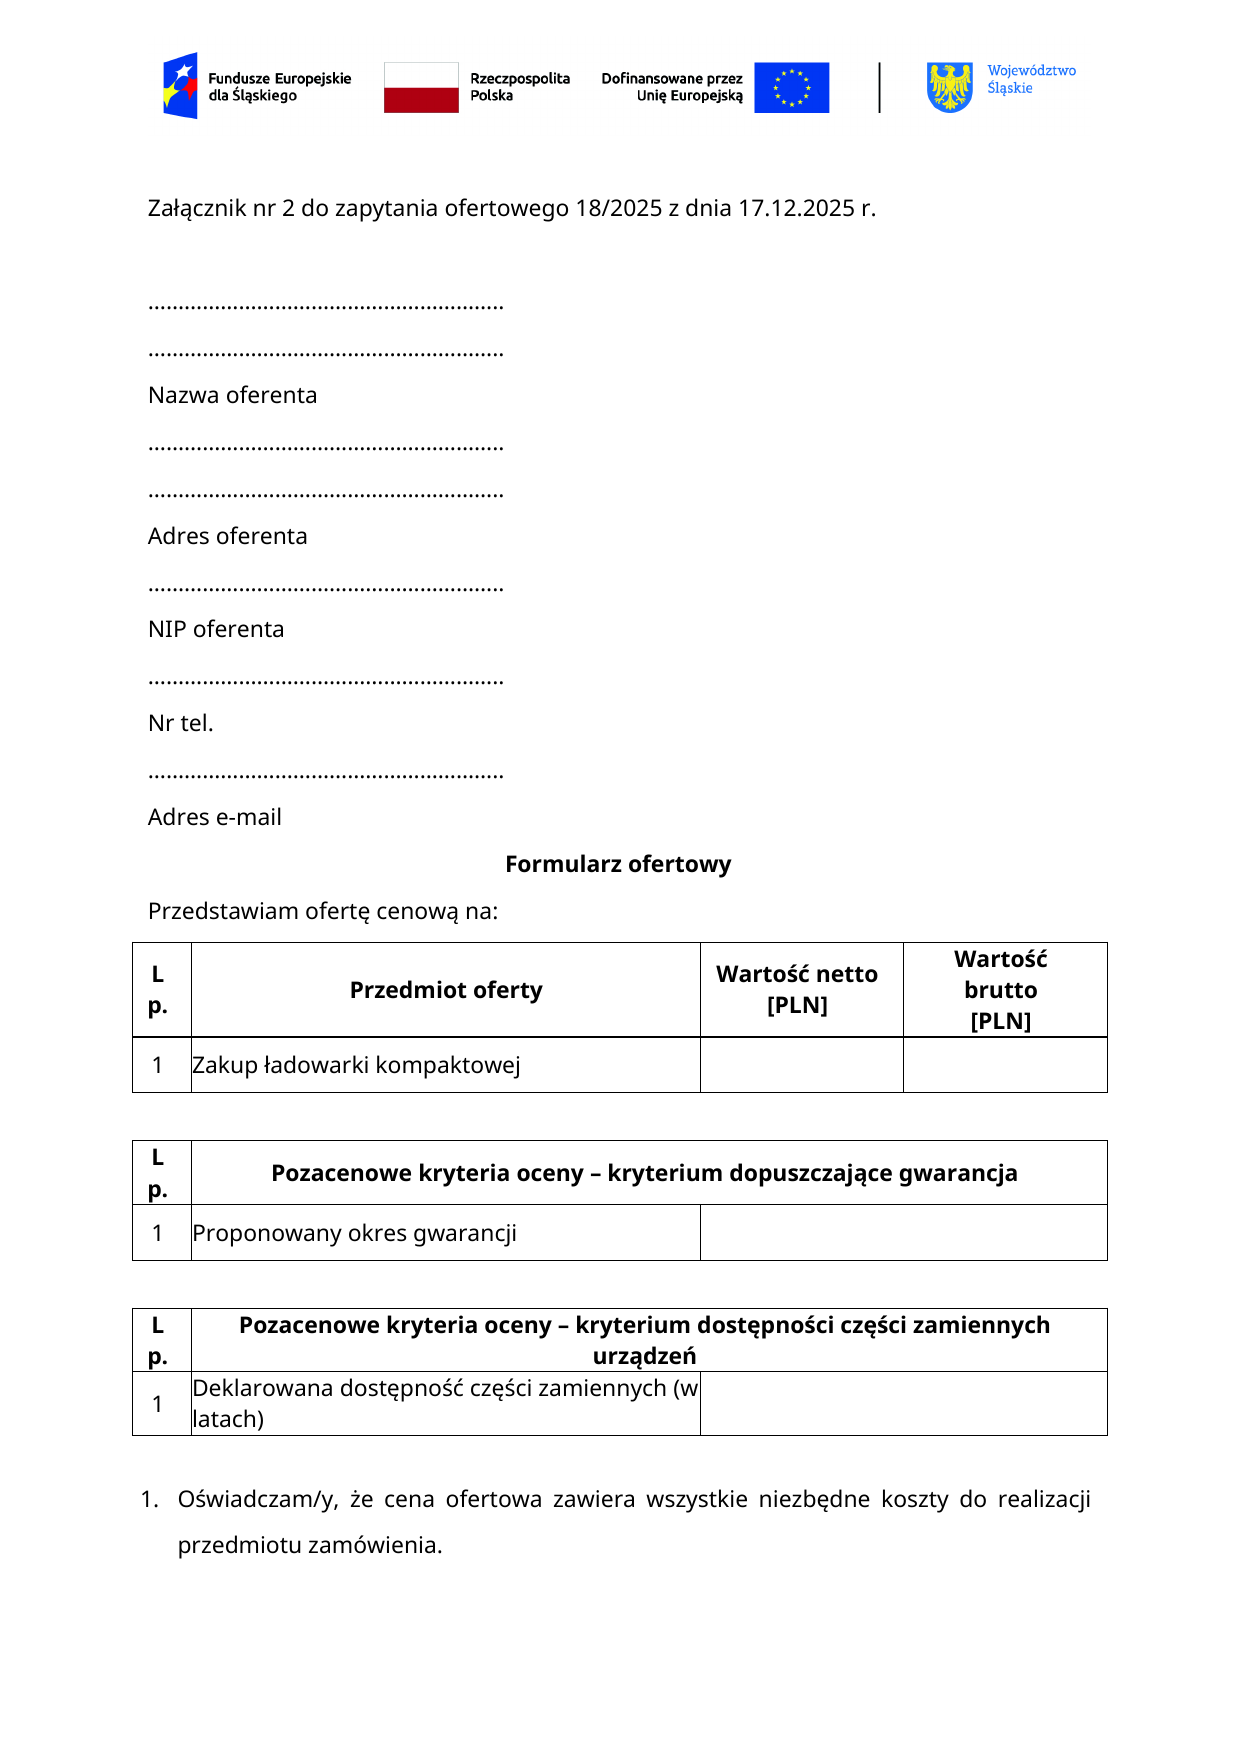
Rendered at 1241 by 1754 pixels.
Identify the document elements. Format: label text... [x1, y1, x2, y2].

text Przedstawiam ofertę cenową na: [148, 895, 1083, 926]
text Adres e-mail [148, 801, 1029, 832]
table_cell 1 [133, 1205, 191, 1260]
table_cell [701, 1038, 903, 1092]
table_cell [701, 1372, 1107, 1435]
text ………………………………………………….. [148, 426, 1029, 457]
text Formularz ofertowy [207, 848, 1029, 879]
table_cell [904, 1038, 1107, 1092]
list Oświadczam/y, że cena ofertowa zawiera wszystkie niezbędne koszty do realizacji przedmiotu zamówienia. [140, 1483, 1093, 1561]
table_cell Zakup ładowarki kompaktowej [192, 1038, 700, 1092]
table_cell 1 [133, 1038, 191, 1092]
text Załącznik nr 2 do zapytania ofertowego 18/2025 z dnia 17.12.2025 r. [148, 192, 1093, 223]
text Adres oferenta [148, 520, 1029, 551]
text NIP oferenta [148, 613, 1029, 645]
text ………………………………………………….. [148, 567, 1029, 598]
table_header Pozacenowe kryteria oceny – kryterium dopuszczające gwarancja [192, 1141, 1107, 1204]
text ………………………………………………….. [148, 332, 1029, 363]
table_cell 1 [133, 1372, 191, 1435]
text Nazwa oferenta [148, 379, 1029, 410]
text Nr tel. [148, 707, 1029, 738]
table_header Wartość netto [PLN] [701, 943, 903, 1036]
table_header Przedmiot oferty [192, 943, 700, 1036]
text ………………………………………………….. [148, 660, 1029, 692]
text ………………………………………………….. [148, 473, 1029, 504]
table_header Lp. [133, 943, 191, 1036]
text ………………………………………………….. [148, 285, 1029, 317]
text ………………………………………………….. [148, 754, 1029, 785]
table_cell Deklarowana dostępność części zamiennych (w latach) [192, 1372, 700, 1435]
table_header Lp. [133, 1309, 191, 1371]
table_header Pozacenowe kryteria oceny – kryterium dostępności części zamiennych urządzeń [192, 1309, 1107, 1371]
table_cell [701, 1205, 1107, 1260]
table_header Lp. [133, 1141, 191, 1204]
table_cell Proponowany okres gwarancji [192, 1205, 700, 1260]
table_header Wartość brutto [PLN] [904, 943, 1107, 1036]
picture [147, 36, 1092, 136]
